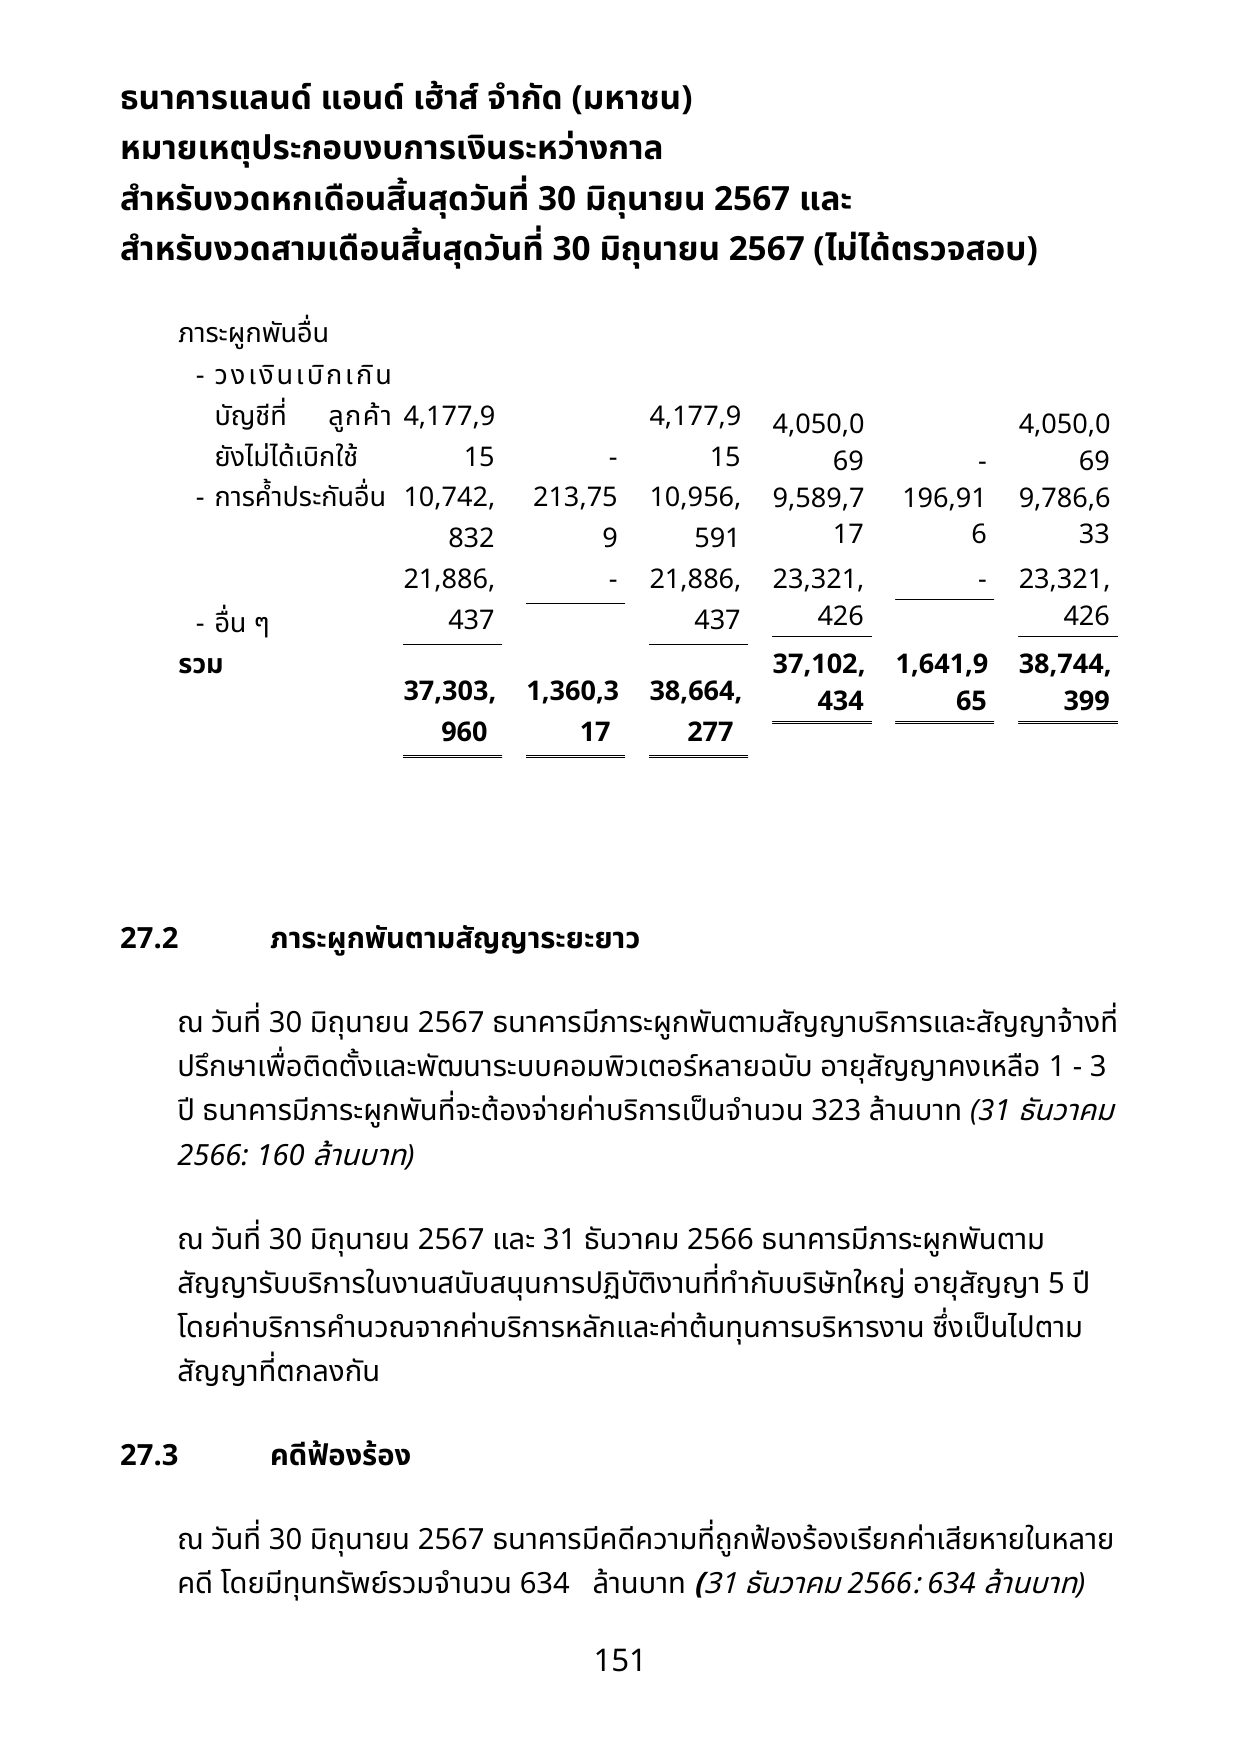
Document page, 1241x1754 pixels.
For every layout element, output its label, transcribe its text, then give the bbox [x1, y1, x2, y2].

text 27.2 ภาระผูกพันตามสัญญาระยะยาว [120, 917, 1120, 961]
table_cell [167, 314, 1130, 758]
text ณ วันที่ 30 มิถุนายน 2567 และ 31 ธันวาคม 2566 ธนาคารมีภาระผูกพันตามสัญญารับบริการในงานสนับสนุนการปฏิบัติงานที่ทำกับบริษัทใหญ่ อายุสัญญา 5 ปี โดยค่าบริการคำนวณจากค่าบริการหลักและค่าต้นทุนการบริหารงาน ซึ่งเป็นไปตามสัญญาที่ตกลงกัน [177, 1218, 1120, 1394]
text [177, 1518, 1120, 1607]
text 27.3 คดีฟ้องร้อง [120, 1434, 1120, 1478]
text ณ วันที่ 30 มิถุนายน 2567 ธนาคารมีภาระผูกพันตามสัญญาบริการและสัญญาจ้างที่ปรึกษาเพื่อติดตั้งและพัฒนาระบบคอมพิวเตอร์หลายฉบับ อายุสัญญาคงเหลือ 1 - 3 ปี ธนาคารมีภาระผูกพันที่จะต้องจ่ายค่าบริการเป็นจำนวน 323 ล้านบาท (31 ธันวาคม 2566: 160 ล้านบาท) [177, 1001, 1120, 1178]
